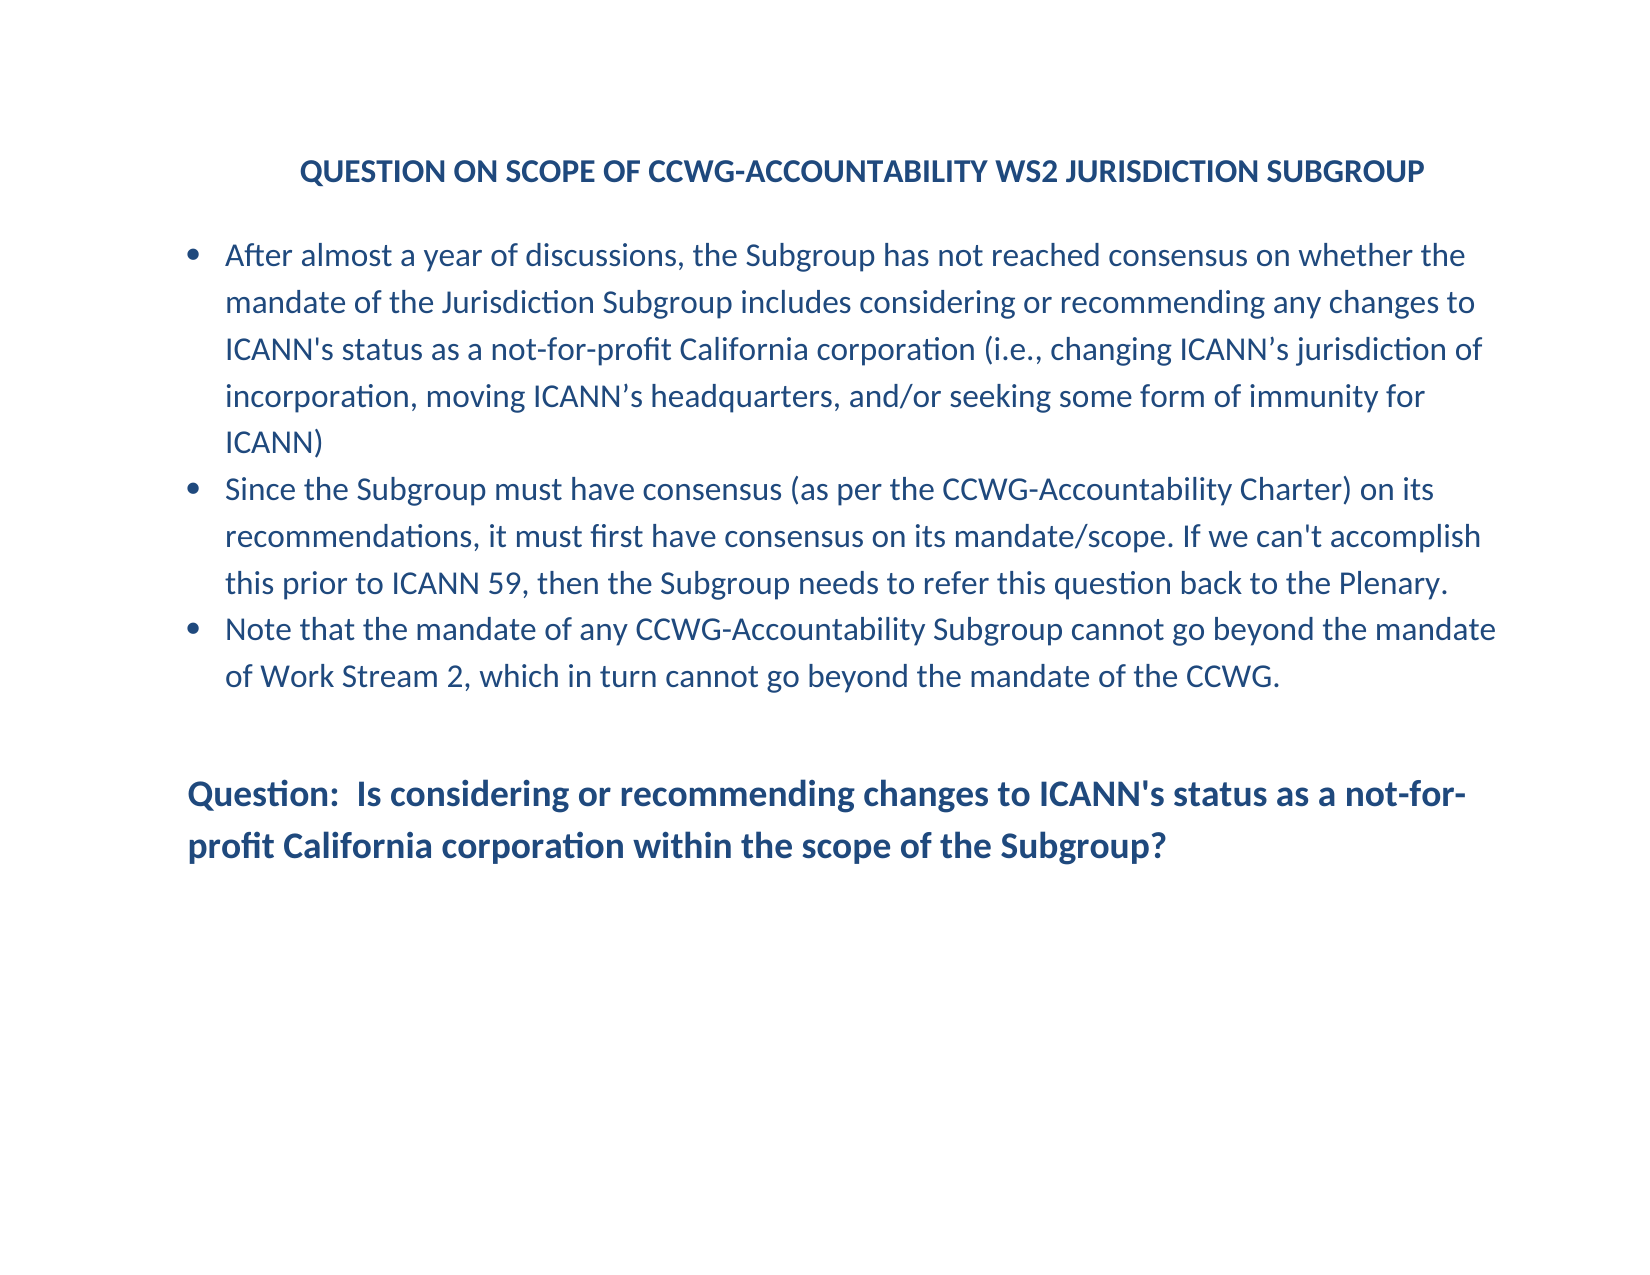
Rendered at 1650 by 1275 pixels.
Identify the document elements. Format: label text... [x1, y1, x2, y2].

list Note that the mandate of any CCWG-Accountability Subgroup cannot go beyond the mandate of Work Stream 2, which in turn cannot go beyond the mandate of the CCWG. [187, 608, 1500, 696]
list Since the Subgroup must have consensus (as per the CCWG-Accountability Charter) on its recommendations, it must first have consensus on its mandate/scope. If we can't accomplish this prior to ICANN 59, then the Subgroup needs to refer this question back to the Plenary. [187, 468, 1500, 602]
list After almost a year of discussions, the Subgroup has not reached consensus on whether the mandate of the Jurisdiction Subgroup includes considering or recommending any changes to ICANN's status as a not-for-profit California corporation (i.e., changing ICANN’s jurisdiction of incorporation, moving ICANN’s headquarters, and/or seeking some form of immunity for ICANN) [187, 234, 1500, 462]
text Question: Is considering or recommending changes to ICANN's status as a not-for-profit California corporation within the scope of the Subgroup? [187, 769, 1500, 868]
list QUESTION ON SCOPE OF CCWG-ACCOUNTABILITY WS2 JURISDICTION SUBGROUP [225, 150, 1500, 191]
